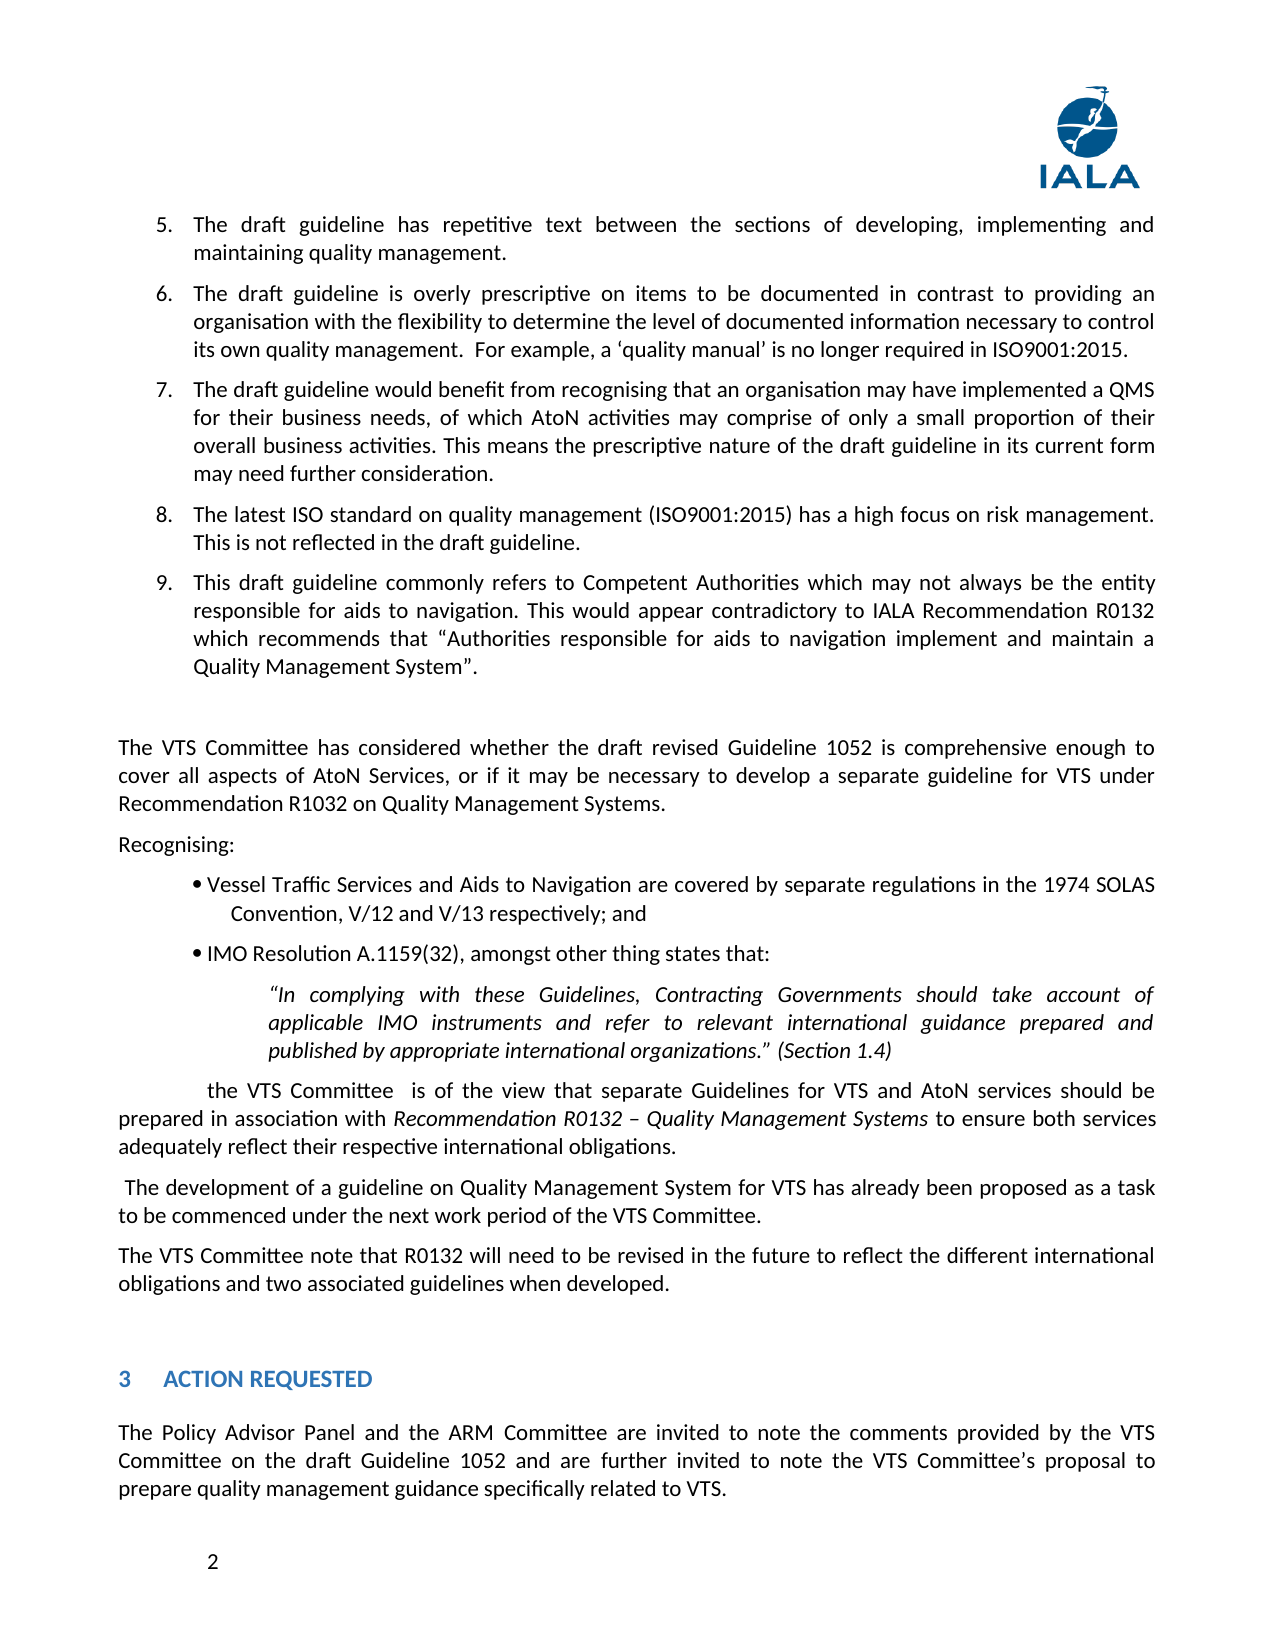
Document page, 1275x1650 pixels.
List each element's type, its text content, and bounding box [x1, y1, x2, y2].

list The draft guideline is overly prescriptive on items to be documented in contrast to providing an organisation with the flexibility to determine the level of documented information necessary to control its own quality management. For example, a ‘quality manual’ is no longer required in ISO9001:2015. [156, 279, 1157, 363]
text The VTS Committee has considered whether the draft revised Guideline 1052 is comprehensive enough to cover all aspects of AtoN Services, or if it may be necessary to develop a separate guideline for VTS under Recommendation R1032 on Quality Management Systems. [118, 733, 1157, 818]
picture [1017, 75, 1157, 211]
text The Policy Advisor Panel and the ARM Committee are invited to note the comments provided by the VTS Committee on the draft Guideline 1052 and are further invited to note the VTS Committee’s proposal to prepare quality management guidance specifically related to VTS. [118, 1418, 1157, 1502]
list The latest ISO standard on quality management (ISO9001:2015) has a high focus on risk management. This is not reflected in the draft guideline. [156, 500, 1157, 556]
text The development of a guideline on Quality Management System for VTS has already been proposed as a task to be commenced under the next work period of the VTS Committee. [118, 1173, 1157, 1229]
list The draft guideline would benefit from recognising that an organisation may have implemented a QMS for their business needs, of which AtoN activities may comprise of only a small proportion of their overall business activities. This means the prescriptive nature of the draft guideline in its current form may need further consideration. [156, 375, 1157, 487]
subtitle ACTION REQUESTED [118, 1363, 1157, 1393]
list The draft guideline has repetitive text between the sections of developing, implementing and maintaining quality management. [156, 210, 1157, 266]
text The VTS Committee note that R0132 will need to be revised in the future to reflect the different international obligations and two associated guidelines when developed. [118, 1241, 1157, 1297]
list IMO Resolution A.1159(32), amongst other thing states that: [193, 939, 1157, 967]
text Recognising: [118, 830, 1157, 858]
list Vessel Traffic Services and Aids to Navigation are covered by separate regulations in the 1974 SOLAS Convention, V/12 and V/13 respectively; and [193, 871, 1157, 927]
list This draft guideline commonly refers to Competent Authorities which may not always be the entity responsible for aids to navigation. This would appear contradictory to IALA Recommendation R0132 which recommends that “Authorities responsible for aids to navigation implement and maintain a Quality Management System”. [156, 568, 1157, 681]
text “In complying with these Guidelines, Contracting Governments should take account of applicable IMO instruments and refer to relevant international guidance prepared and published by appropriate international organizations.” (Section 1.4) [268, 980, 1157, 1064]
text the VTS Committee is of the view that separate Guidelines for VTS and AtoN services should be prepared in association with Recommendation R0132 – Quality Management Systems to ensure both services adequately reflect their respective international obligations. [118, 1076, 1157, 1160]
